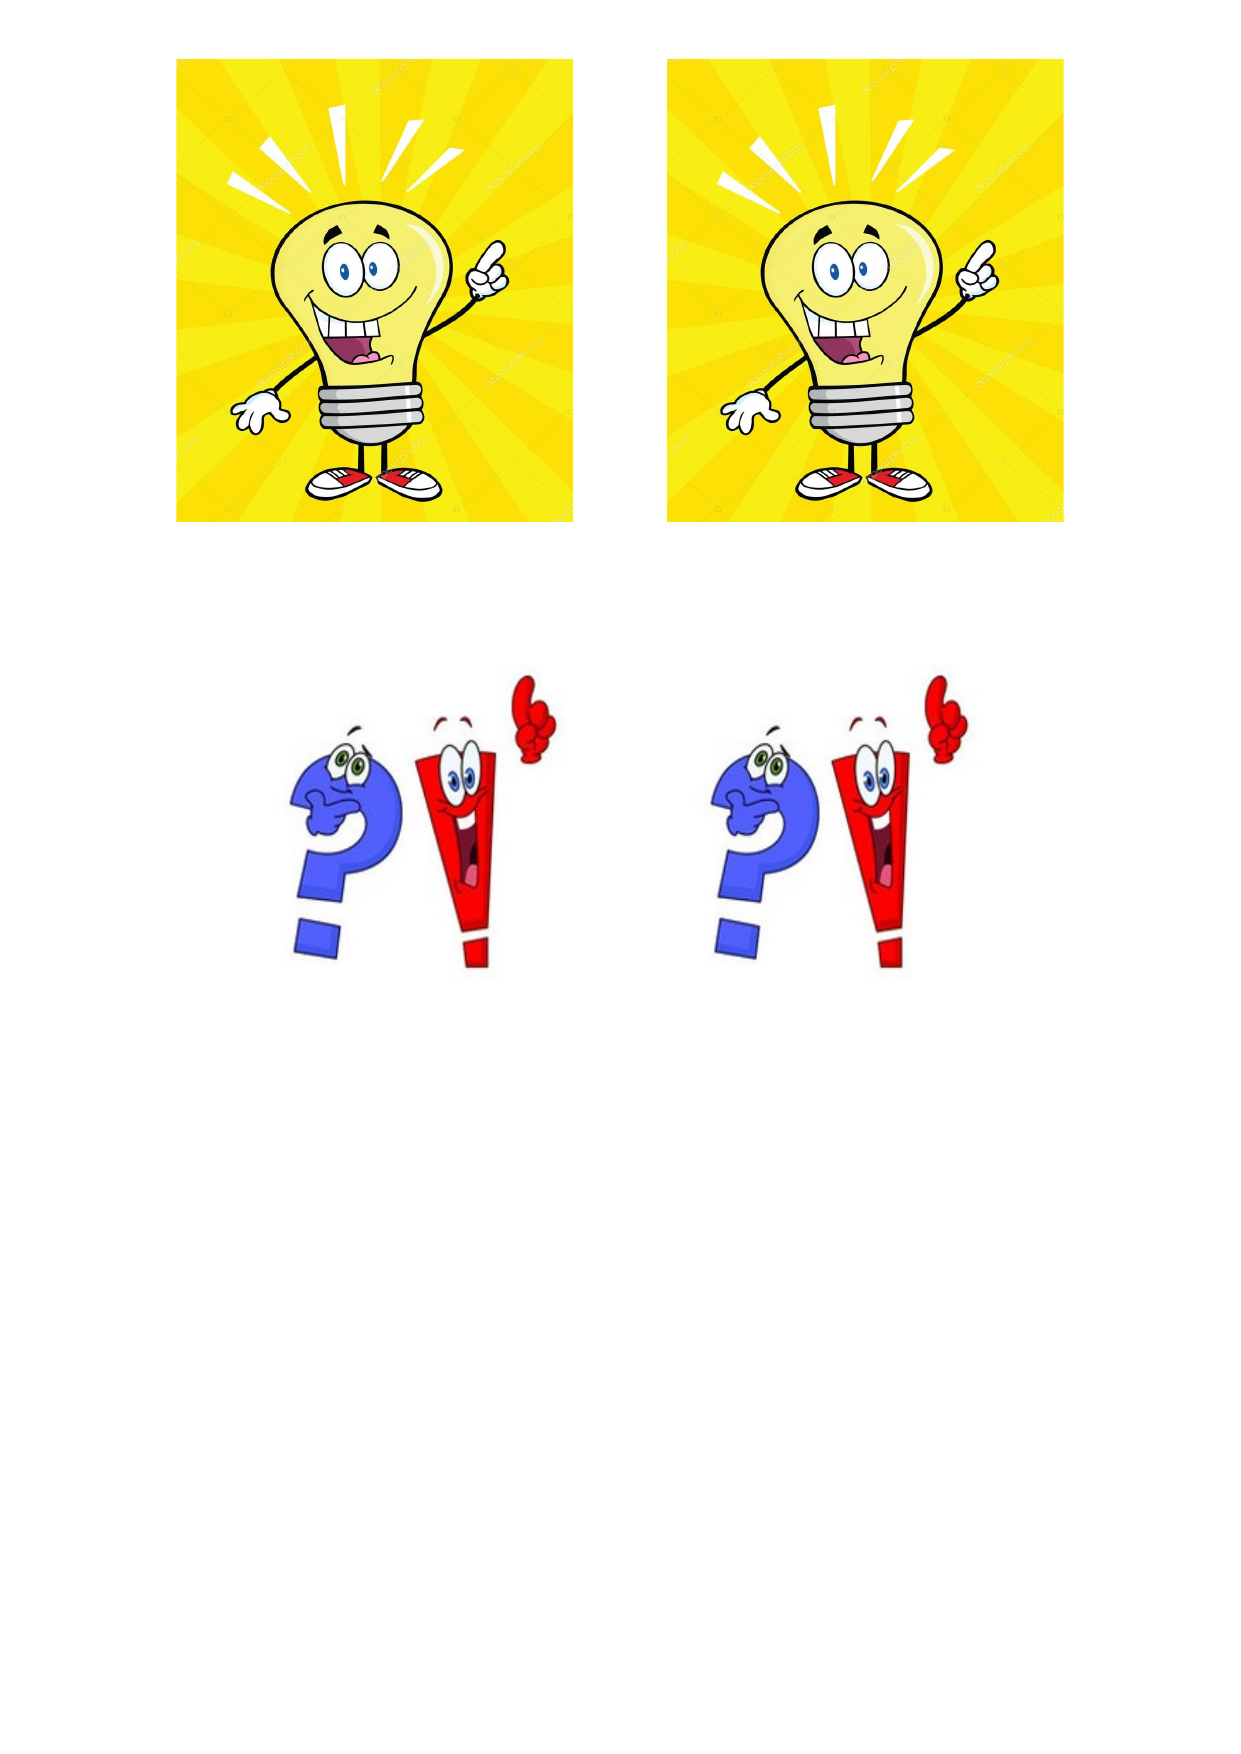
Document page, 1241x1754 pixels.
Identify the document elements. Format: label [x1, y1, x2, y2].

picture [667, 59, 1064, 522]
picture [176, 59, 574, 522]
picture [203, 665, 1037, 979]
